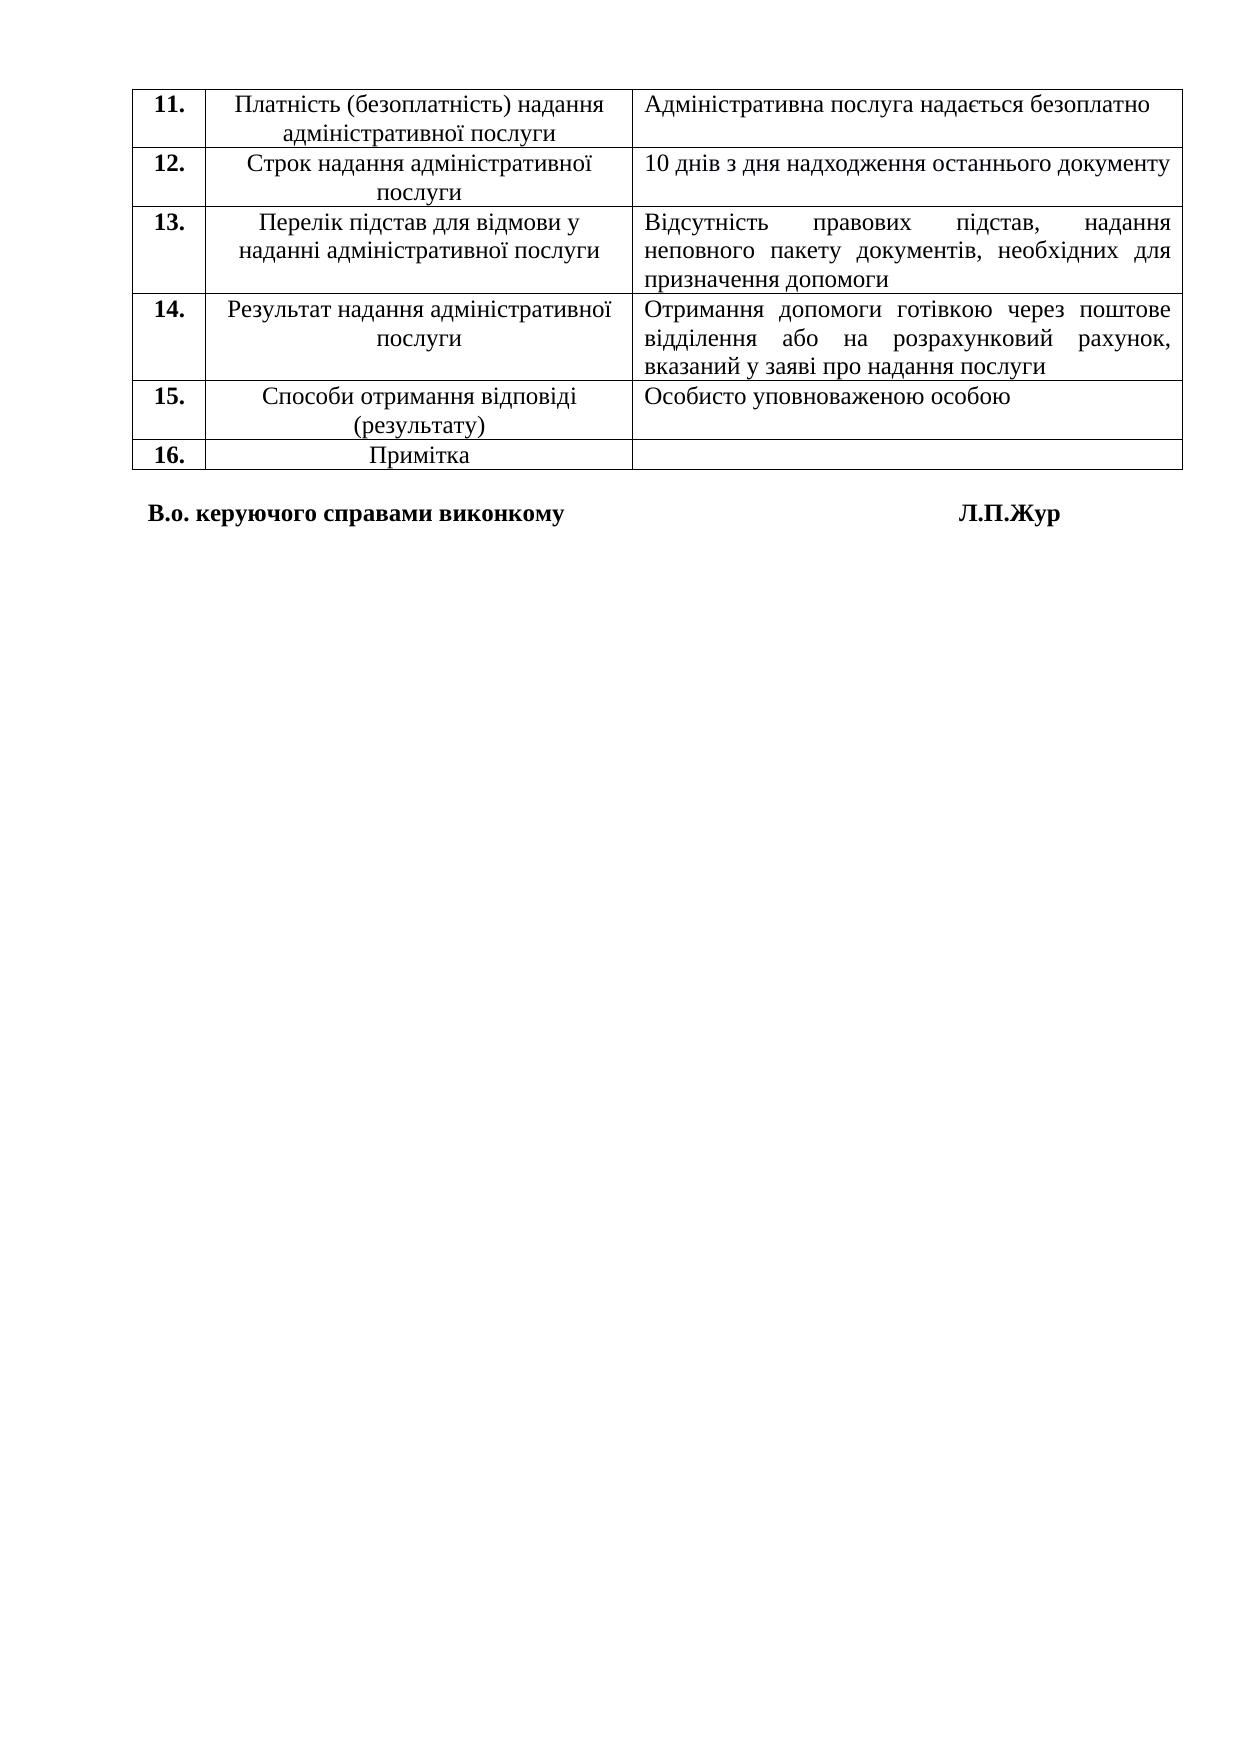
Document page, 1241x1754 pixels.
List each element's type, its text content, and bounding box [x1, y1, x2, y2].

text В.о. керуючого справами виконкому Л.П.Жур [148, 498, 1152, 527]
table_cell Відсутність правових підстав, надання неповного пакету документів, необхідних для призначення допомоги [633, 207, 1182, 293]
table_cell Особисто уповноваженою особою [633, 381, 1182, 439]
table_cell Отримання допомоги готівкою через поштове відділення або на розрахунковий рахунок, вказаний у заяві про надання послуги [633, 294, 1182, 380]
table_cell Примітка [206, 440, 632, 468]
table_cell Строк надання адміністративної послуги [206, 148, 632, 206]
table_cell Способи отримання відповіді (результату) [206, 381, 632, 439]
table_cell Результат надання адміністративної послуги [206, 294, 632, 380]
table_cell Перелік підстав для відмови у наданні адміністративної послуги [206, 207, 632, 293]
table_cell 13. [133, 207, 205, 293]
table_cell 16. [133, 440, 205, 468]
table_cell 11. [133, 90, 205, 147]
table_cell 12. [133, 148, 205, 206]
table_cell 14. [133, 294, 205, 380]
table_cell 10 днів з дня надходження останнього документу [633, 148, 1182, 206]
table_cell 15. [133, 381, 205, 439]
table_cell Адміністративна послуга надається безоплатно [633, 90, 1182, 147]
table_cell [633, 440, 1182, 468]
table_cell Платність (безоплатність) надання адміністративної послуги [206, 90, 632, 147]
